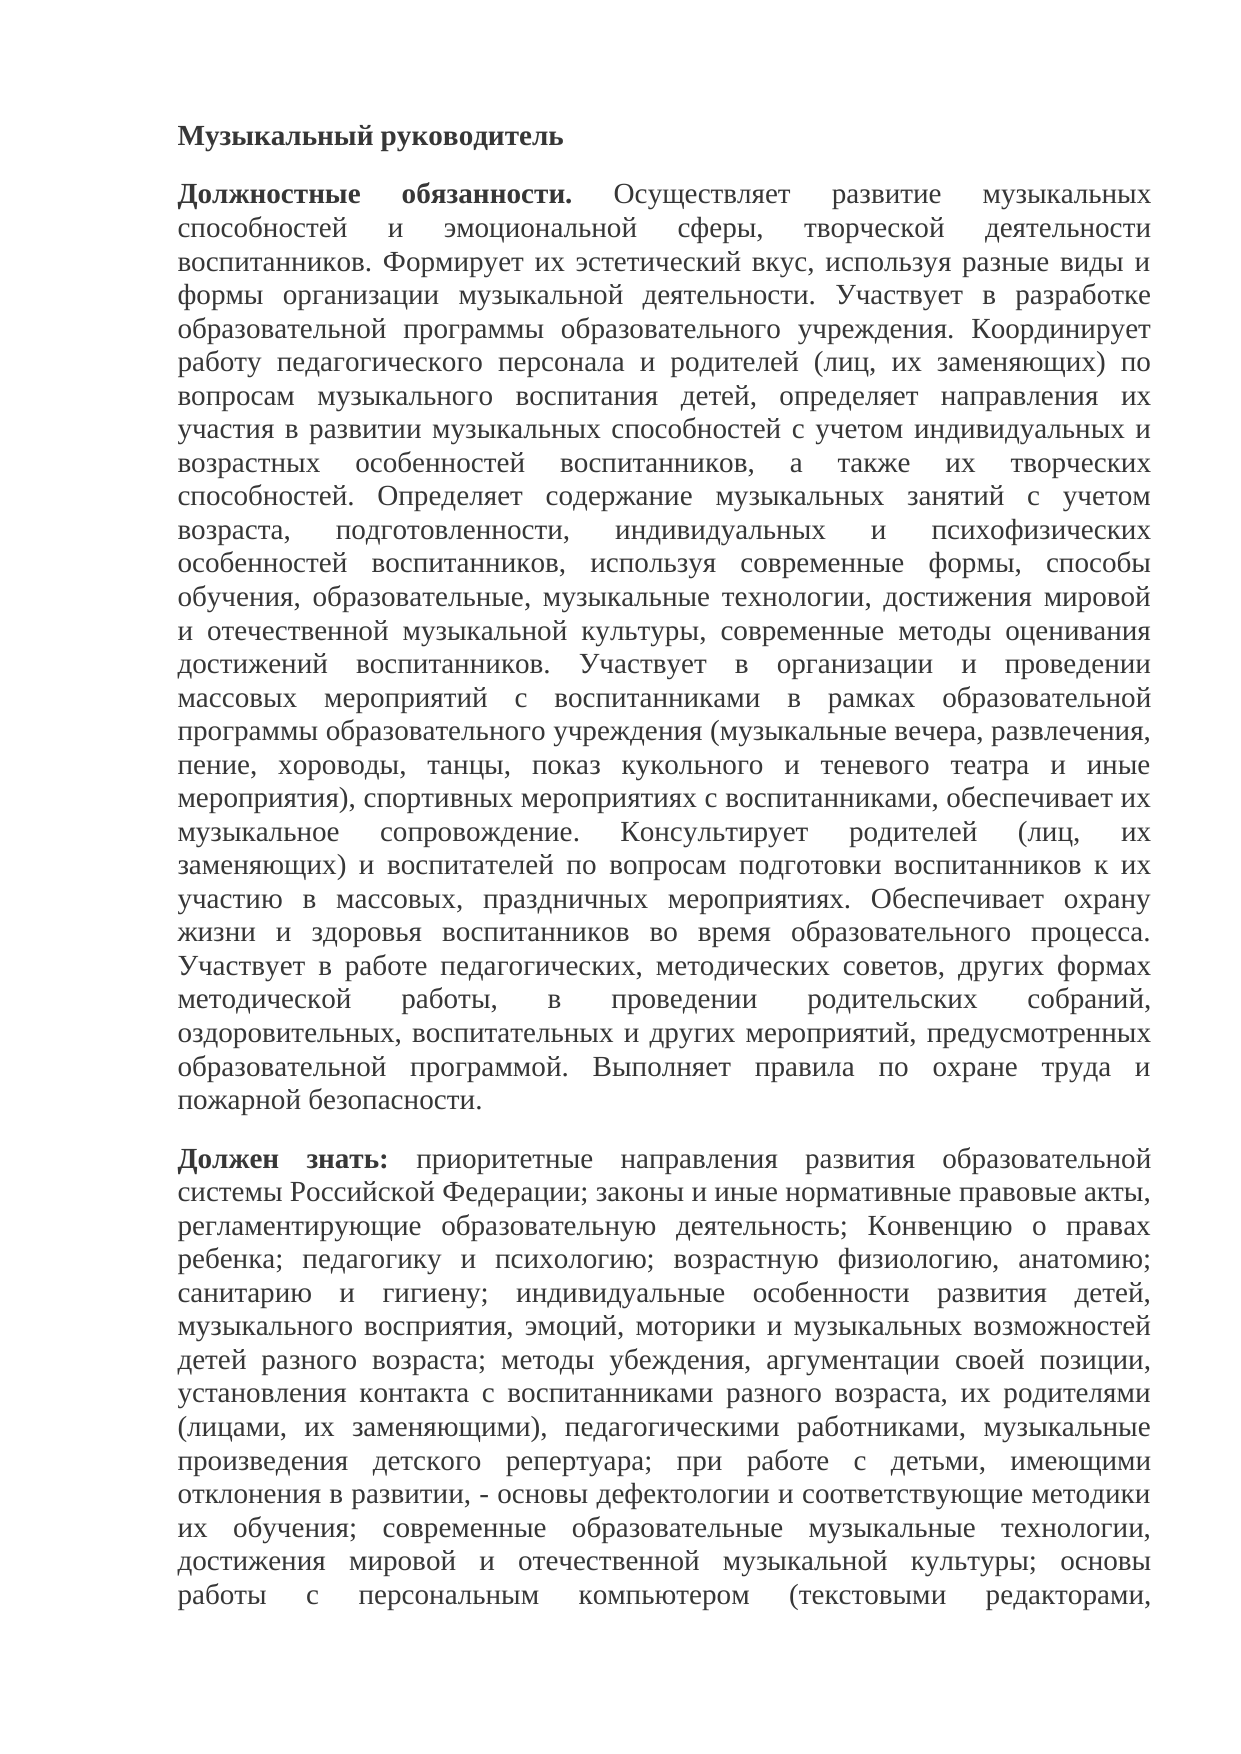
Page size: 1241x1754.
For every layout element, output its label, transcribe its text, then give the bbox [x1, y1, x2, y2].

text Музыкальный руководитель [177, 118, 1152, 152]
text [177, 1141, 1152, 1610]
text Должностные обязанности. Осуществляет развитие музыкальных способностей и эмоциональной сферы, творческой деятельности воспитанников. Формирует их эстетический вкус, используя разные виды и формы организации музыкальной деятельности. Участвует в разработке образовательной программы образовательного учреждения. Координирует работу педагогического персонала и родителей (лиц, их заменяющих) по вопросам музыкального воспитания детей, определяет направления их участия в развитии музыкальных способностей с учетом индивидуальных и возрастных особенностей воспитанников, а также их творческих способностей. Определяет содержание музыкальных занятий с учетом возраста, подготовленности, индивидуальных и психофизических особенностей воспитанников, используя современные формы, способы обучения, образовательные, музыкальные технологии, достижения мировой и отечественной музыкальной культуры, современные методы оценивания достижений воспитанников. Участвует в организации и проведении массовых мероприятий с воспитанниками в рамках образовательной программы образовательного учреждения (музыкальные вечера, развлечения, пение, хороводы, танцы, показ кукольного и теневого театра и иные мероприятия), спортивных мероприятиях с воспитанниками, обеспечивает их музыкальное сопровождение. Консультирует родителей (лиц, их заменяющих) и воспитателей по вопросам подготовки воспитанников к их участию в массовых, праздничных мероприятиях. Обеспечивает охрану жизни и здоровья воспитанников во время образовательного процесса. Участвует в работе педагогических, методических советов, других формах методической работы, в проведении родительских собраний, оздоровительных, воспитательных и других мероприятий, предусмотренных образовательной программой. Выполняет правила по охране труда и пожарной безопасности. [177, 177, 1152, 1116]
